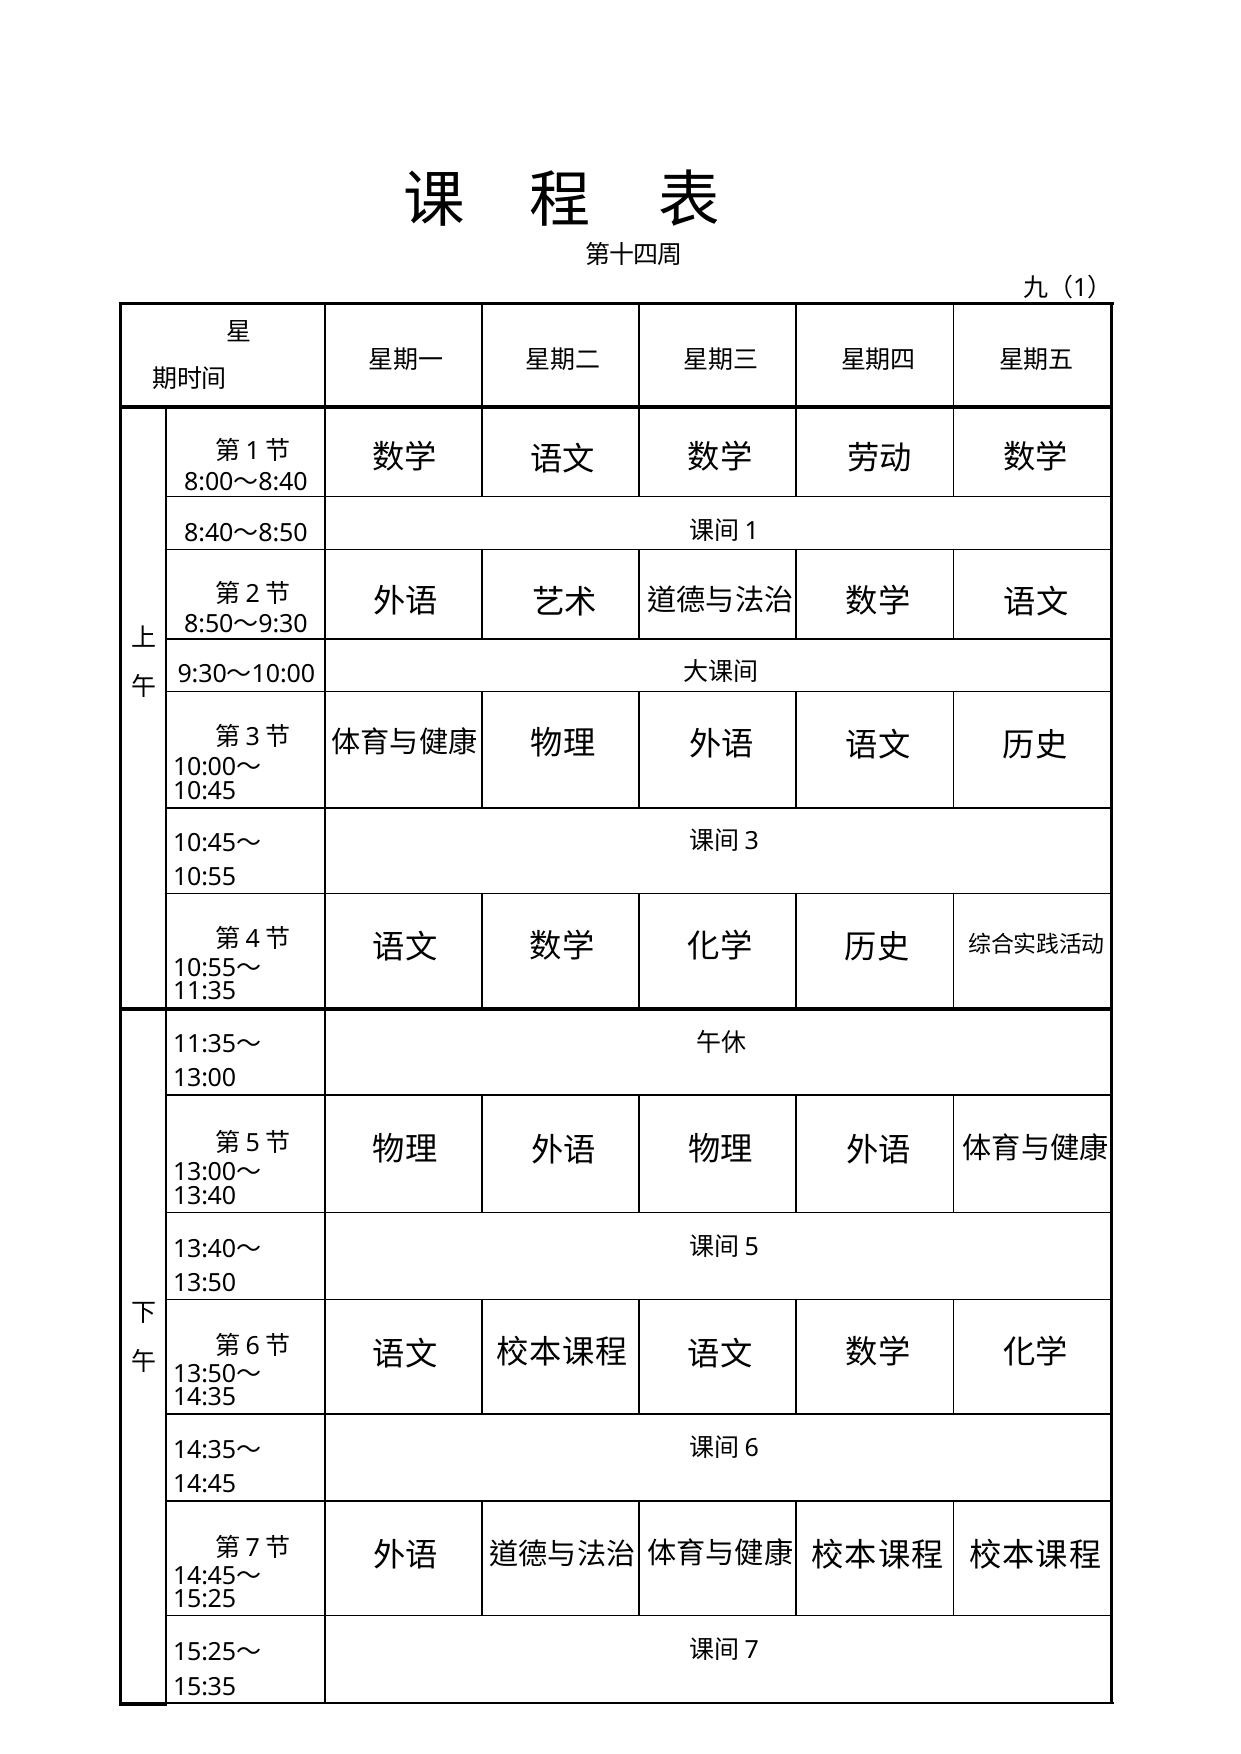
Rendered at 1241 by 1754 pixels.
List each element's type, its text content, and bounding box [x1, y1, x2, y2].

table_cell 10:45～10:55 [167, 809, 324, 893]
table_cell 第2节 8:50～9:30 [167, 550, 324, 638]
table_cell 数学 [326, 409, 481, 496]
table_cell 语文 [326, 894, 481, 1007]
table_cell 外语 [326, 550, 481, 638]
table_header 星期四 [797, 305, 953, 405]
table_cell 数学 [954, 409, 1110, 496]
text 九（1） [120, 275, 1112, 302]
text 第十四周 [585, 237, 1116, 271]
table_cell 第5节 13:00～13:40 [167, 1096, 324, 1212]
table_cell 道德与法治 [483, 1502, 638, 1614]
table_cell 语文 [326, 1300, 481, 1413]
table_cell 课间6 [326, 1415, 1110, 1500]
table_cell 11:35～13:00 [167, 1011, 324, 1094]
table_cell 8:40～8:50 [167, 497, 324, 548]
table_cell 校本课程 [797, 1502, 953, 1614]
table_header 星期时间 [122, 305, 324, 405]
table_cell 物理 [640, 1096, 795, 1212]
table_header 星期一 [326, 305, 481, 405]
table_header 星期二 [483, 305, 638, 405]
table_cell 语文 [797, 692, 953, 807]
table_cell 校本课程 [483, 1300, 638, 1413]
table_cell 校本课程 [954, 1502, 1110, 1614]
table_cell 课间7 [326, 1616, 1110, 1702]
table_cell 道德与法治 [640, 550, 795, 638]
table_cell 第1节 8:00～8:40 [167, 409, 324, 496]
table_cell 大课间 [326, 640, 1110, 691]
table_cell 语文 [954, 550, 1110, 638]
table_cell 第4节 10:55～11:35 [167, 894, 324, 1007]
table_cell 外语 [326, 1502, 481, 1614]
table_cell 外语 [640, 692, 795, 807]
table_cell 下 午 [122, 1011, 165, 1702]
table_cell 13:40～13:50 [167, 1213, 324, 1298]
table_cell 化学 [640, 894, 795, 1007]
table_cell 课间3 [326, 809, 1110, 893]
table_cell 数学 [640, 409, 795, 496]
table_cell 课间1 [326, 497, 1110, 548]
table_cell 外语 [797, 1096, 953, 1212]
table_cell 9:30～10:00 [167, 640, 324, 691]
table_cell 语文 [483, 409, 638, 496]
table_cell 历史 [797, 894, 953, 1007]
table_cell 课间5 [326, 1213, 1110, 1298]
table_cell 体育与健康 [640, 1502, 795, 1614]
table_cell 数学 [483, 894, 638, 1007]
table_cell 体育与健康 [326, 692, 481, 807]
table_cell 物理 [483, 692, 638, 807]
table_cell 第3节 10:00～10:45 [167, 692, 324, 807]
table_cell 外语 [483, 1096, 638, 1212]
table_cell 综合实践活动 [954, 894, 1110, 1007]
table_cell 劳动 [797, 409, 953, 496]
table_cell 15:25～15:35 [167, 1616, 324, 1702]
table_cell 体育与健康 [954, 1096, 1110, 1212]
table_cell 第6节 13:50～14:35 [167, 1300, 324, 1413]
table_cell 14:35～14:45 [167, 1415, 324, 1500]
table_cell 午休 [326, 1011, 1110, 1094]
text 课 程 表 [403, 159, 1116, 237]
table_cell 艺术 [483, 550, 638, 638]
table_cell 上 午 [122, 409, 165, 1007]
table_cell 物理 [326, 1096, 481, 1212]
table_header 星期三 [640, 305, 795, 405]
table_cell 语文 [640, 1300, 795, 1413]
table_cell 数学 [797, 550, 953, 638]
table_cell 数学 [797, 1300, 953, 1413]
table_header 星期五 [954, 305, 1110, 405]
table_cell 第7节 14:45～15:25 [167, 1502, 324, 1614]
table_cell 化学 [954, 1300, 1110, 1413]
table_cell 历史 [954, 692, 1110, 807]
